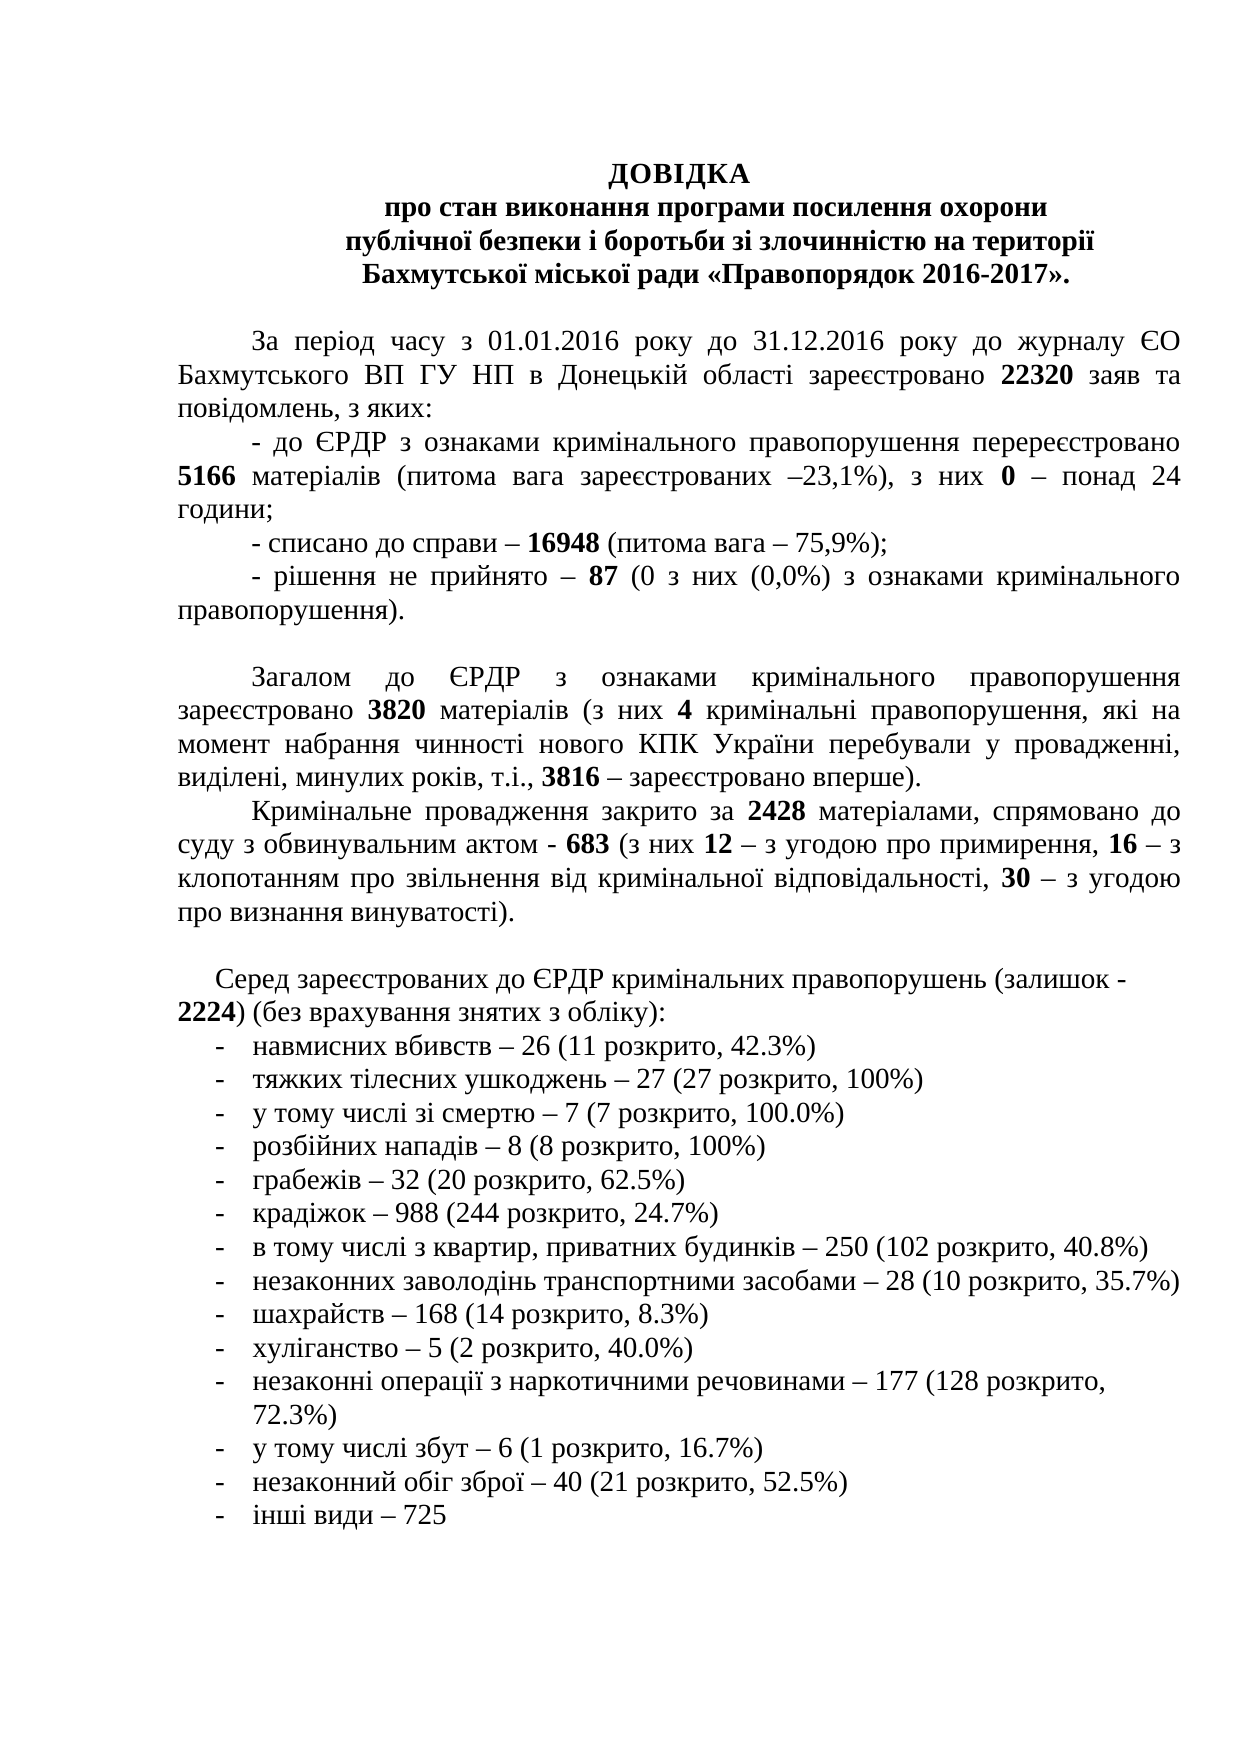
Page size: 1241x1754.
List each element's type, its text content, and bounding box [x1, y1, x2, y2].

list грабежів – 32 (20 розкрито, 62.5%) [215, 1162, 1181, 1196]
text Серед зареєстрованих до ЄРДР кримінальних правопорушень (залишок - 2224) (без врахування знятих з обліку): [177, 961, 1181, 1028]
list крадіжок – 988 (244 розкрито, 24.7%) [215, 1196, 1181, 1229]
text публічної безпеки і боротьби зі злочинністю на території [177, 223, 1181, 256]
text - списано до справи – 16948 (питома вага – 75,9%); [177, 525, 1181, 558]
list у тому числі зі смертю – 7 (7 розкрито, 100.0%) [215, 1095, 1181, 1128]
text Загалом до ЄРДР з ознаками кримінального правопорушення зареєстровано 3820 матеріалів (з них 4 кримінальні правопорушення, які на момент набрання чинності нового КПК України перебували у провадженні, виділені, минулих років, т.і., 3816 – зареєстровано вперше). [177, 659, 1181, 793]
text ДОВІДКА [177, 156, 1181, 189]
list розбійних нападів – 8 (8 розкрито, 100%) [215, 1128, 1181, 1162]
list незаконні операції з наркотичними речовинами – 177 (128 розкрито, 72.3%) [215, 1363, 1181, 1430]
list незаконних заволодінь транспортними засобами – 28 (10 розкрито, 35.7%) [215, 1263, 1181, 1296]
list шахрайств – 168 (14 розкрито, 8.3%) [215, 1296, 1181, 1330]
text За період часу з 01.01.2016 року до 31.12.2016 року до журналу ЄО Бахмутського ВП ГУ НП в Донецькій області зареєстровано 22320 заяв та повідомлень, з яких: [177, 323, 1181, 424]
text - до ЄРДР з ознаками кримінального правопорушення перереєстровано 5166 матеріалів (питома вага зареєстрованих –23,1%), з них 0 – понад 24 години; [177, 424, 1181, 525]
text Кримінальне провадження закрито за 2428 матеріалами, спрямовано до суду з обвинувальним актом - 683 (з них 12 – з угодою про примирення, 16 – з клопотанням про звільнення від кримінальної відповідальності, 30 – з угодою про визнання винуватості). [177, 793, 1181, 927]
text про стан виконання програми посилення охорони [177, 189, 1181, 223]
text - рішення не прийнято – 87 (0 з них (0,0%) з ознаками кримінального правопорушення). [177, 558, 1181, 625]
list в тому числі з квартир, приватних будинків – 250 (102 розкрито, 40.8%) [215, 1229, 1181, 1263]
list навмисних вбивств – 26 (11 розкрито, 42.3%) [215, 1028, 1181, 1061]
text Бахмутської міської ради «Правопорядок 2016-2017». [177, 256, 1181, 290]
list інші види – 725 [215, 1497, 1181, 1531]
list незаконний обіг зброї – 40 (21 розкрито, 52.5%) [215, 1464, 1181, 1497]
list хуліганство – 5 (2 розкрито, 40.0%) [215, 1330, 1181, 1363]
list у тому числі збут – 6 (1 розкрито, 16.7%) [215, 1430, 1181, 1464]
list тяжких тілесних ушкоджень – 27 (27 розкрито, 100%) [215, 1061, 1181, 1095]
